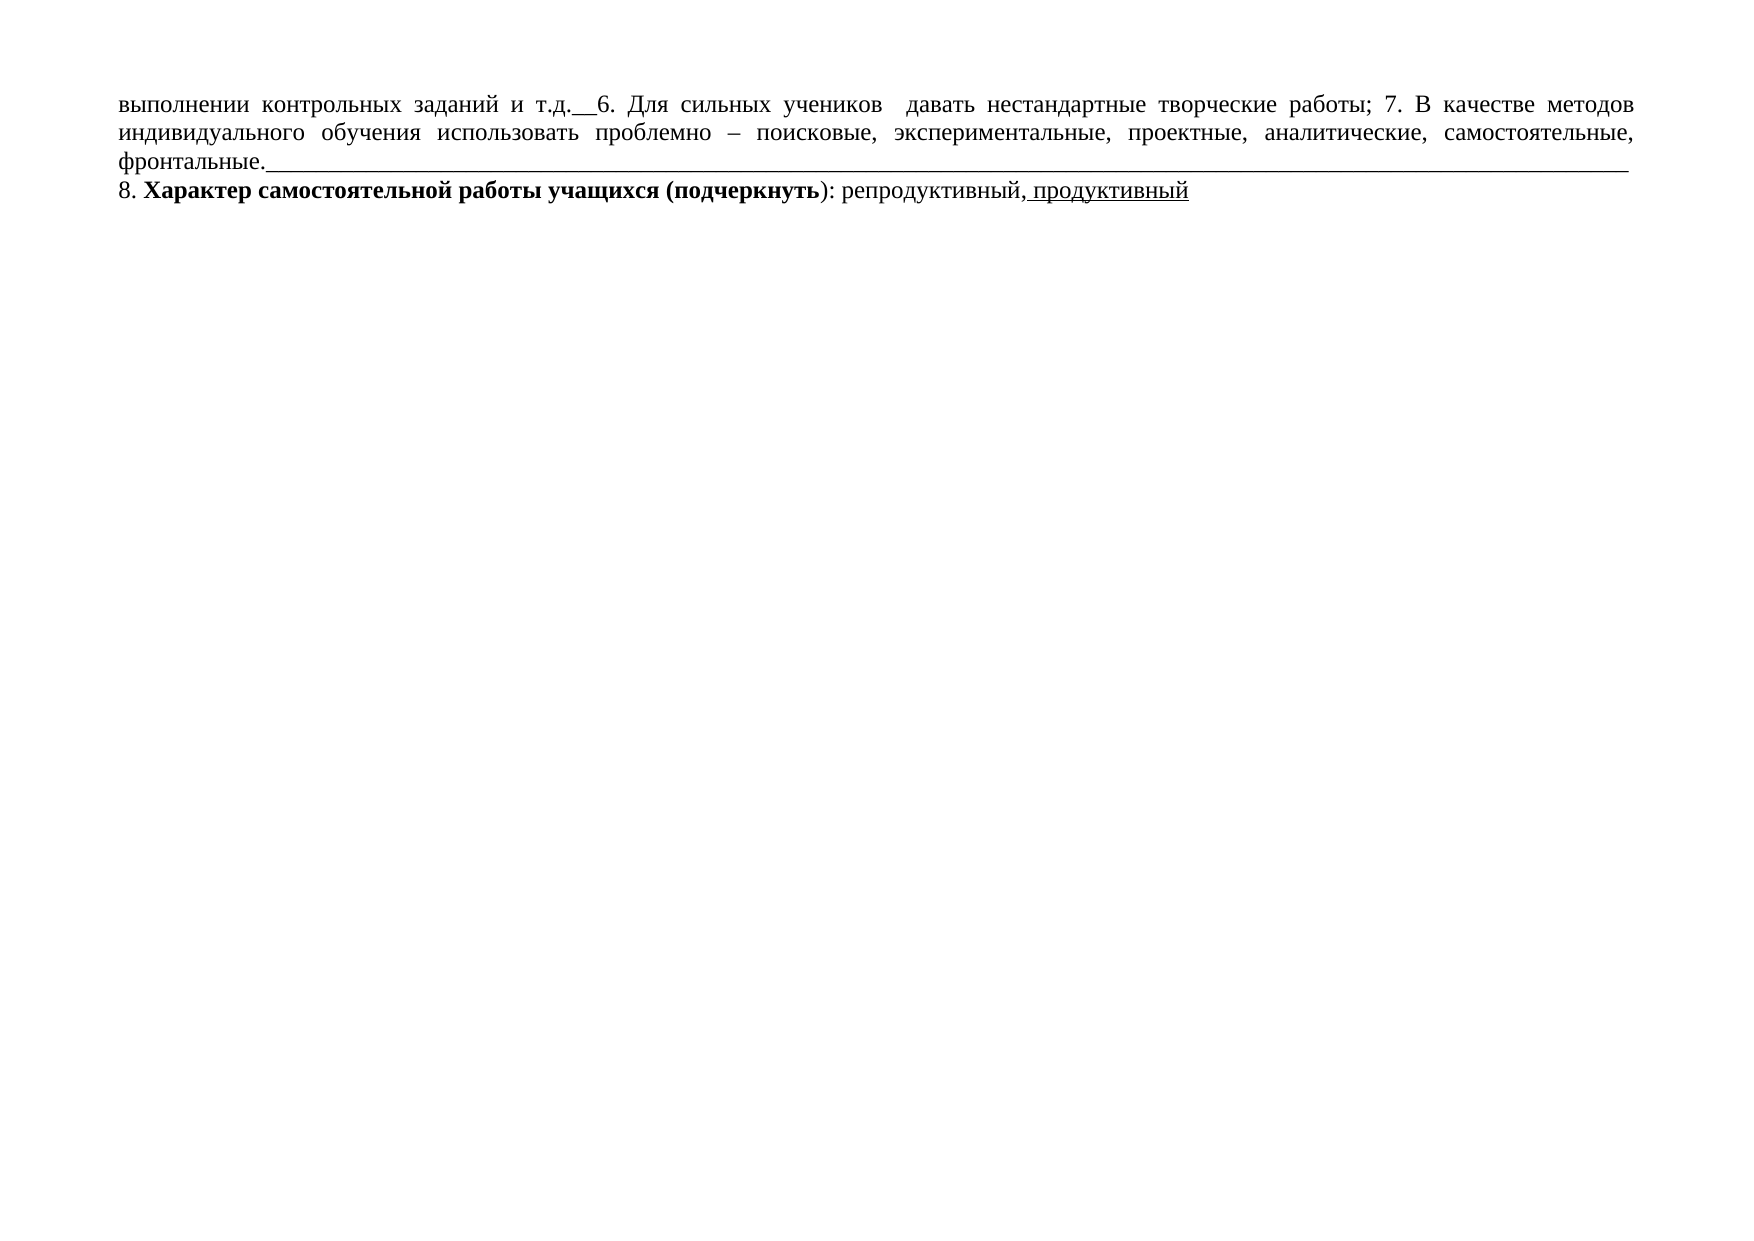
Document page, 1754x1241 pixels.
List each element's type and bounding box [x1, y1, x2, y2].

text [118, 89, 1636, 204]
